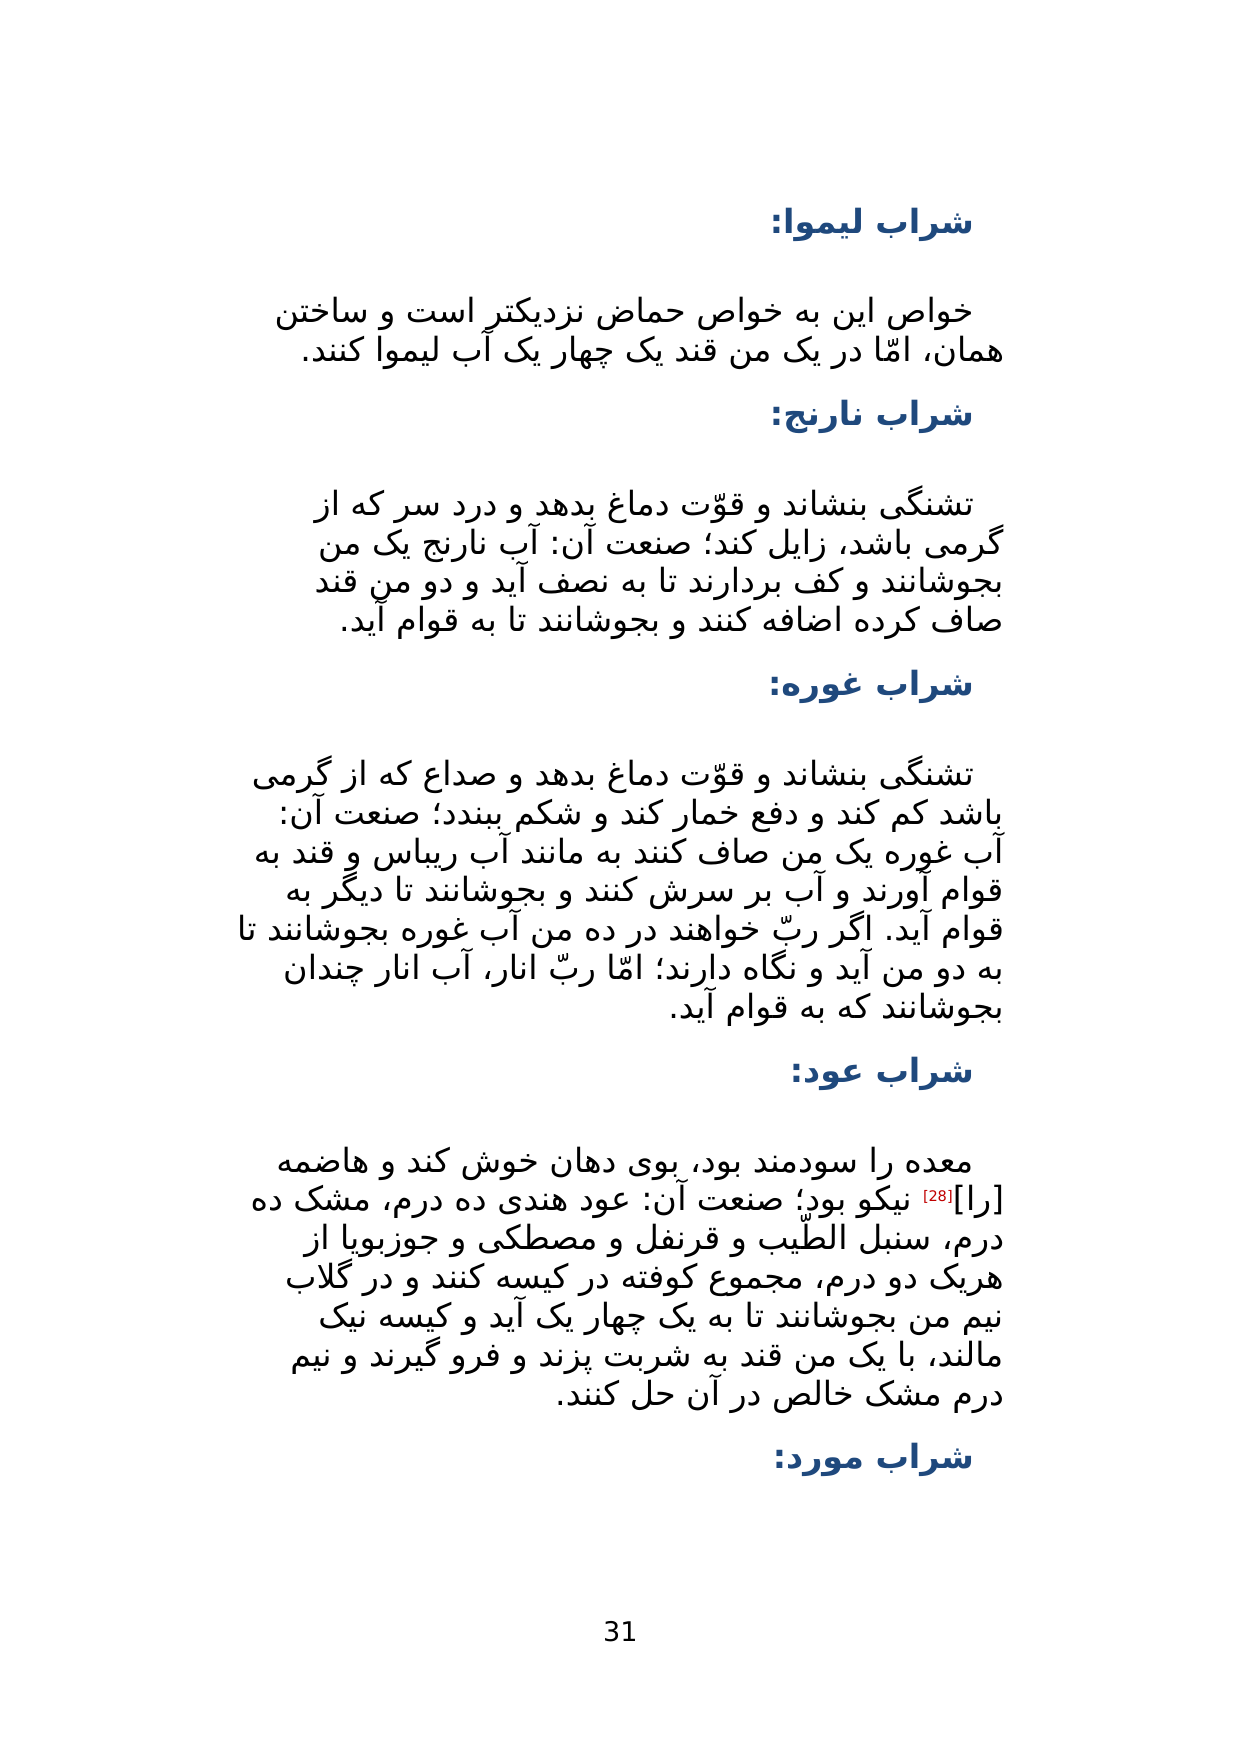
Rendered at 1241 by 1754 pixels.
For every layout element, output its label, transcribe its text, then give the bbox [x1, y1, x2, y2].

subtitle شراب غوره: [236, 665, 1004, 703]
subtitle شراب مورد: [236, 1438, 1004, 1477]
subtitle شراب عود: [236, 1051, 1004, 1090]
text تشنگی بنشاند و قوّت دماغ بدهد و درد سر که از گرمی باشد، زایل کند؛ صنعت آن: آب نارنج یک من بجوشانند و کف بردارند تا به نصف آید و دو من قند صاف کرده اضافه کنند و بجوشانند تا به قوام آید. [236, 484, 1004, 640]
text معده را سودمند بود، بوی دهان خوش کند و هاضمه [را][28] نیکو بود؛ صنعت آن: عود هندی ده درم، مشک ده درم، سنبل الطّیب و قرنفل و مصطکی و جوزبویا از هریک دو درم، مجموع کوفته در کیسه کنند و در گلاب نیم من بجوشانند تا به یک چهار یک آید و کیسه نیک مالند، با یک من قند به شربت پزند و فرو گیرند و نیم درم مشک خالص در آن حل کنند. [236, 1141, 1004, 1413]
text خواص این به خواص حماض نزدیکتر است و ساختن همان، امّا در یک من قند یک چهار یک آب لیموا کنند. [236, 292, 1004, 369]
subtitle شراب نارنج: [236, 394, 1004, 433]
subtitle شراب لیموا: [236, 202, 1004, 241]
text تشنگی بنشاند و قوّت دماغ بدهد و صداع که از گرمی باشد کم کند و دفع خمار کند و شکم ببندد؛ صنعت آن: آب غوره یک من صاف کنند به مانند آب ریباس و قند به قوام آورند و آب بر سرش کنند و بجوشانند تا دیگر به قوام آید. اگر ربّ خواهند در ده من آب غوره بجوشانند تا به دو من آید و نگاه دارند؛ امّا ربّ انار، آب انار چندان بجوشانند که به قوام آید. [236, 754, 1004, 1026]
